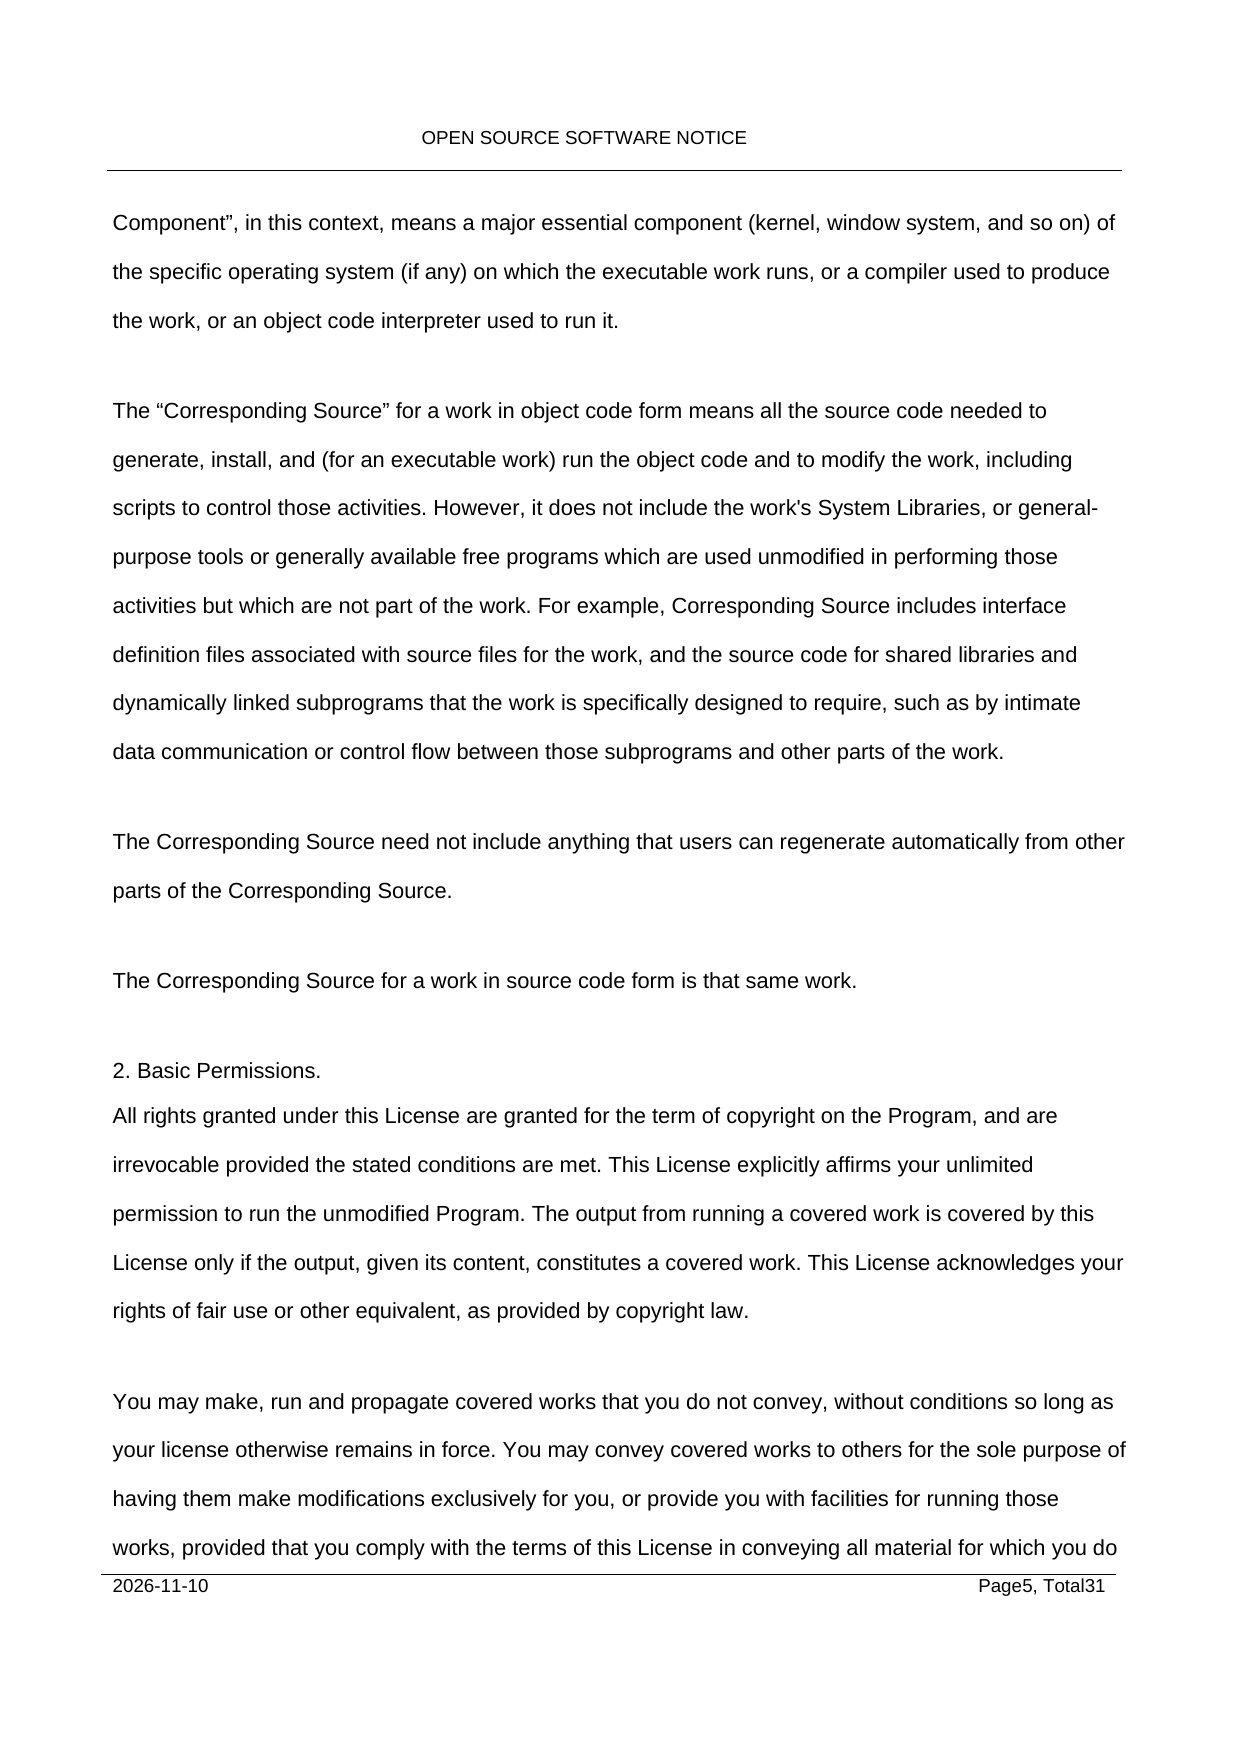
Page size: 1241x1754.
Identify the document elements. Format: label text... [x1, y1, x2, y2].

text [112, 206, 1128, 336]
text 2. Basic Permissions. [112, 1055, 1128, 1087]
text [112, 1385, 1128, 1564]
text All rights granted under this License are granted for the term of copyright on the Program, and are irrevocable provided the stated conditions are met. This License explicitly affirms your unlimited permission to run the unmodified Program. The output from running a covered work is covered by this License only if the output, given its content, constitutes a covered work. This License acknowledges your rights of fair use or other equivalent, as provided by copyright law. [112, 1100, 1128, 1327]
text The Corresponding Source need not include anything that users can regenerate automatically from other parts of the Corresponding Source. [112, 826, 1128, 907]
text The “Corresponding Source” for a work in object code form means all the source code needed to generate, install, and (for an executable work) run the object code and to modify the work, including scripts to control those activities. However, it does not include the work's System Libraries, or general-purpose tools or generally available free programs which are used unmodified in performing those activities but which are not part of the work. For example, Corresponding Source includes interface definition files associated with source files for the work, and the source code for shared libraries and dynamically linked subprograms that the work is specifically designed to require, such as by intimate data communication or control flow between those subprograms and other parts of the work. [112, 394, 1128, 768]
text The Corresponding Source for a work in source code form is that same work. [112, 964, 1128, 997]
